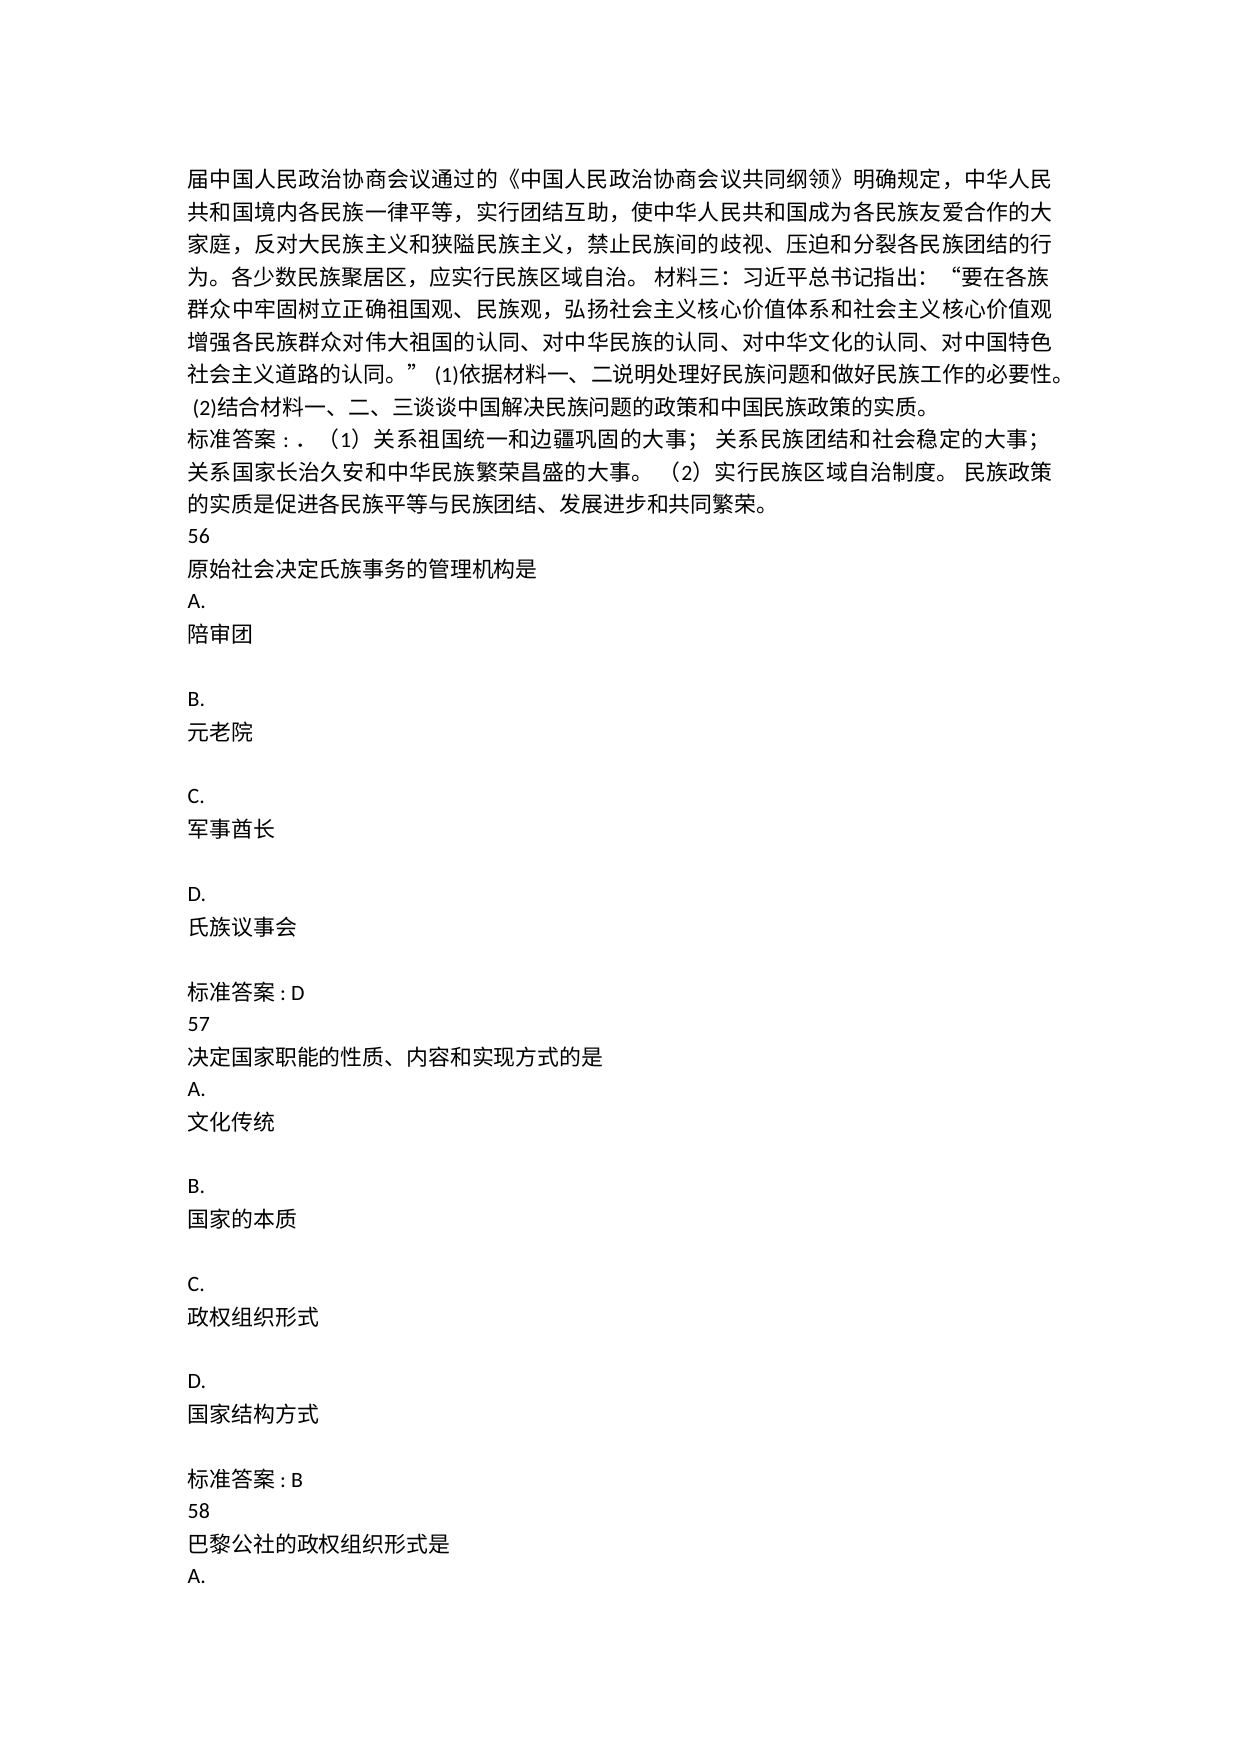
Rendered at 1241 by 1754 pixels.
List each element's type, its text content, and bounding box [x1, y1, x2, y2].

text D. [187, 1364, 1053, 1397]
text 原始社会决定氏族事务的管理机构是 [187, 552, 1053, 584]
text B. [187, 682, 1053, 714]
text C. [187, 1267, 1053, 1299]
text A. [187, 1072, 1053, 1104]
text A. [187, 1559, 1053, 1592]
text C. [187, 779, 1053, 812]
text 军事酋长 [187, 812, 1053, 844]
text 56 [187, 519, 1053, 552]
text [187, 162, 1053, 422]
text 政权组织形式 [187, 1299, 1053, 1332]
text 决定国家职能的性质、内容和实现方式的是 [187, 1039, 1053, 1072]
text 国家的本质 [187, 1202, 1053, 1234]
text 氏族议事会 [187, 909, 1053, 942]
text 58 [187, 1494, 1053, 1527]
text D. [187, 877, 1053, 909]
text 元老院 [187, 714, 1053, 747]
text 国家结构方式 [187, 1397, 1053, 1429]
text 标准答案 : ．（1）关系祖国统一和边疆巩固的大事； 关系民族团结和社会稳定的大事； 关系国家长治久安和中华民族繁荣昌盛的大事。 （2）实行民族区域自治制度。 民族政策的实质是促进各民族平等与民族团结、发展进步和共同繁荣。 [187, 422, 1053, 519]
text B. [187, 1169, 1053, 1202]
text 57 [187, 1007, 1053, 1039]
text A. [187, 584, 1053, 617]
text 陪审团 [187, 617, 1053, 649]
text 标准答案 : D [187, 974, 1053, 1007]
text 巴黎公社的政权组织形式是 [187, 1527, 1053, 1559]
text 文化传统 [187, 1104, 1053, 1137]
text 标准答案 : B [187, 1462, 1053, 1494]
